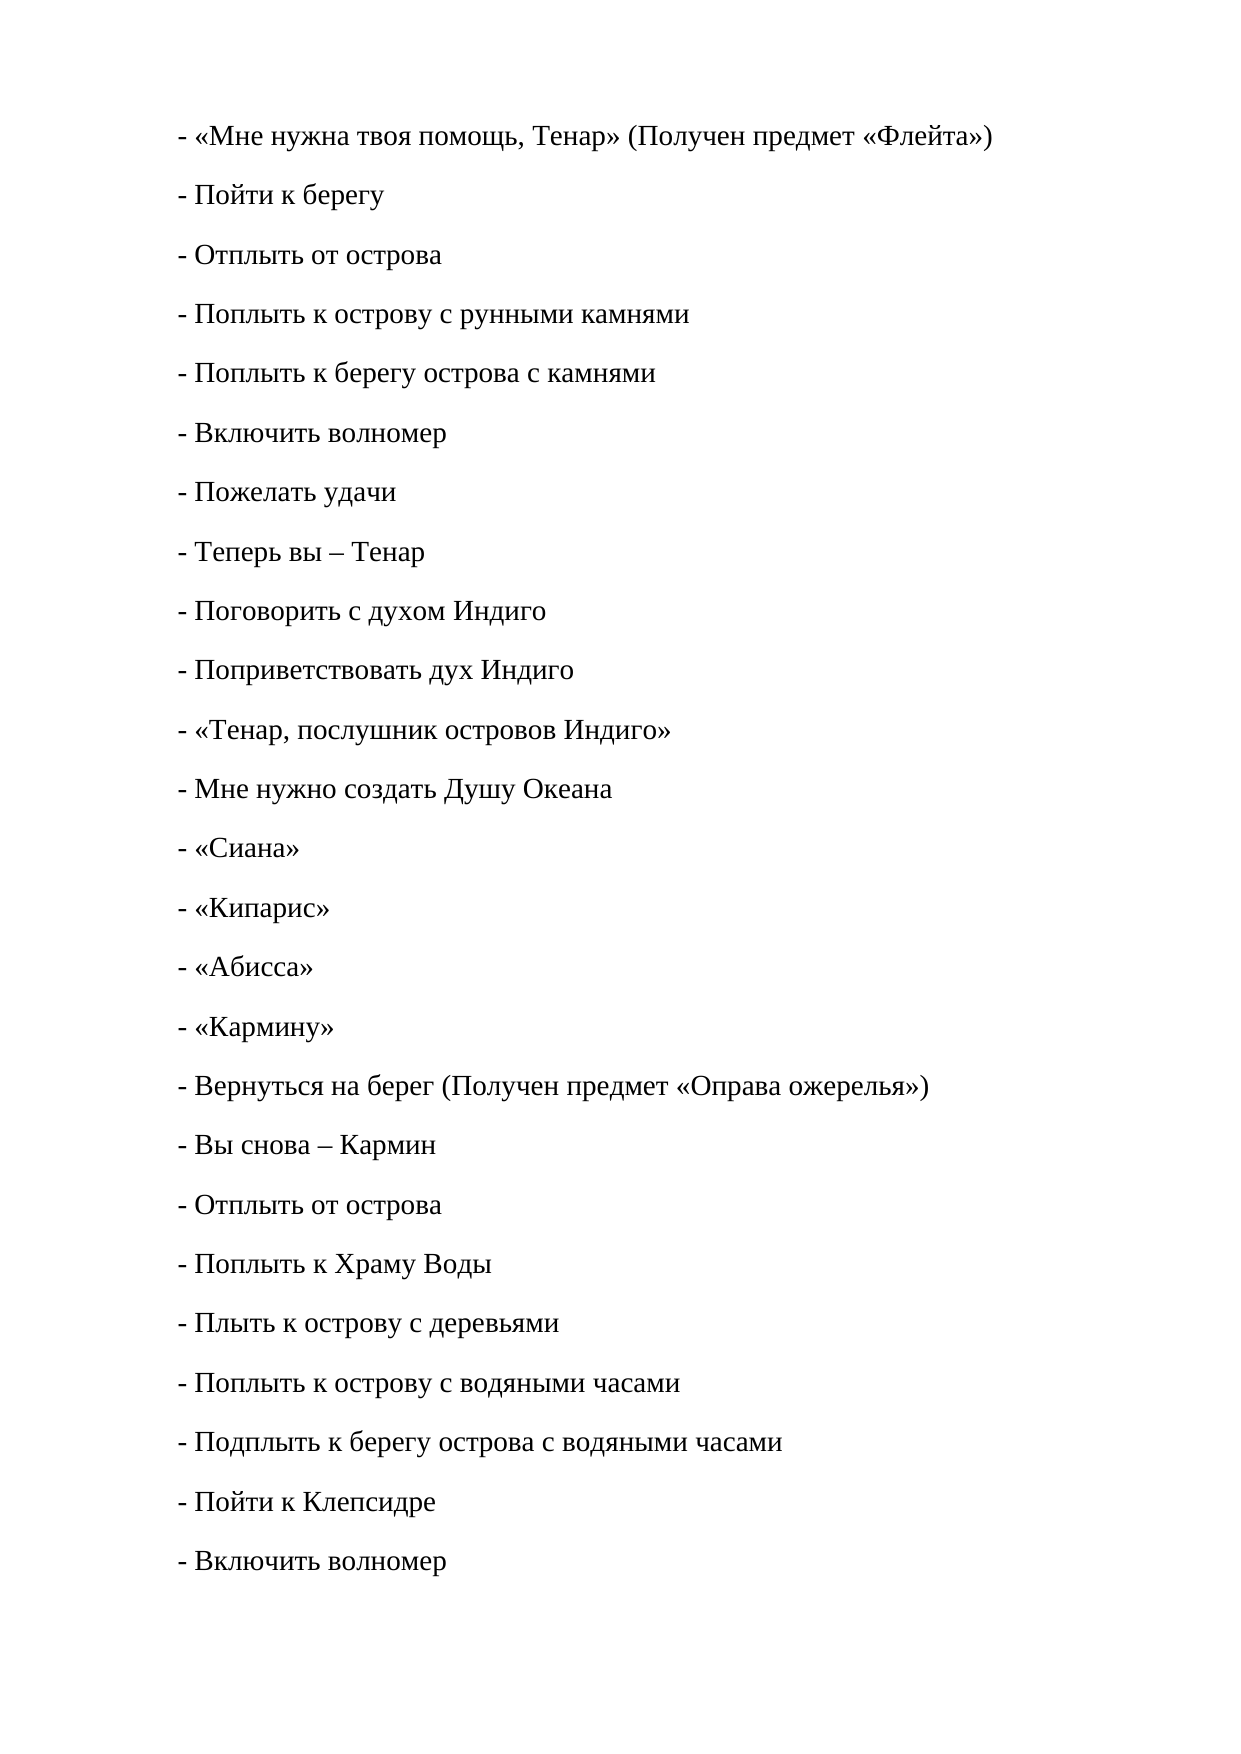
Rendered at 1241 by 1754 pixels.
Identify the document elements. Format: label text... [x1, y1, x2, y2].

text - Мне нужно создать Душу Океана [177, 771, 1152, 805]
text - Поприветствовать дух Индиго [177, 652, 1152, 686]
text - «Мне нужна твоя помощь, Тенар» (Получен предмет «Флейта») [177, 118, 1152, 152]
text - Плыть к острову с деревьями [177, 1306, 1152, 1339]
text - Поплыть к острову с рунными камнями [177, 296, 1152, 330]
text - Поплыть к острову с водяными часами [177, 1365, 1152, 1398]
text - Подплыть к берегу острова с водяными часами [177, 1424, 1152, 1458]
text - «Кипарис» [177, 890, 1152, 923]
text - Пойти к берегу [177, 177, 1152, 211]
text - Включить волномер [177, 1543, 1152, 1577]
text - Поговорить с духом Индиго [177, 593, 1152, 627]
text - Пойти к Клепсидре [177, 1484, 1152, 1517]
text - «Тенар, послушник островов Индиго» [177, 712, 1152, 745]
text - «Абисса» [177, 949, 1152, 983]
text - Вернуться на берег (Получен предмет «Оправа ожерелья») [177, 1068, 1152, 1102]
text - Отплыть от острова [177, 237, 1152, 270]
text - «Сиана» [177, 831, 1152, 864]
text - «Кармину» [177, 1009, 1152, 1042]
text - Теперь вы – Тенар [177, 534, 1152, 567]
text - Пожелать удачи [177, 474, 1152, 508]
text - Вы снова – Кармин [177, 1127, 1152, 1161]
text - Отплыть от острова [177, 1187, 1152, 1220]
text - Поплыть к Храму Воды [177, 1246, 1152, 1280]
text - Включить волномер [177, 415, 1152, 448]
text - Поплыть к берегу острова с камнями [177, 356, 1152, 389]
